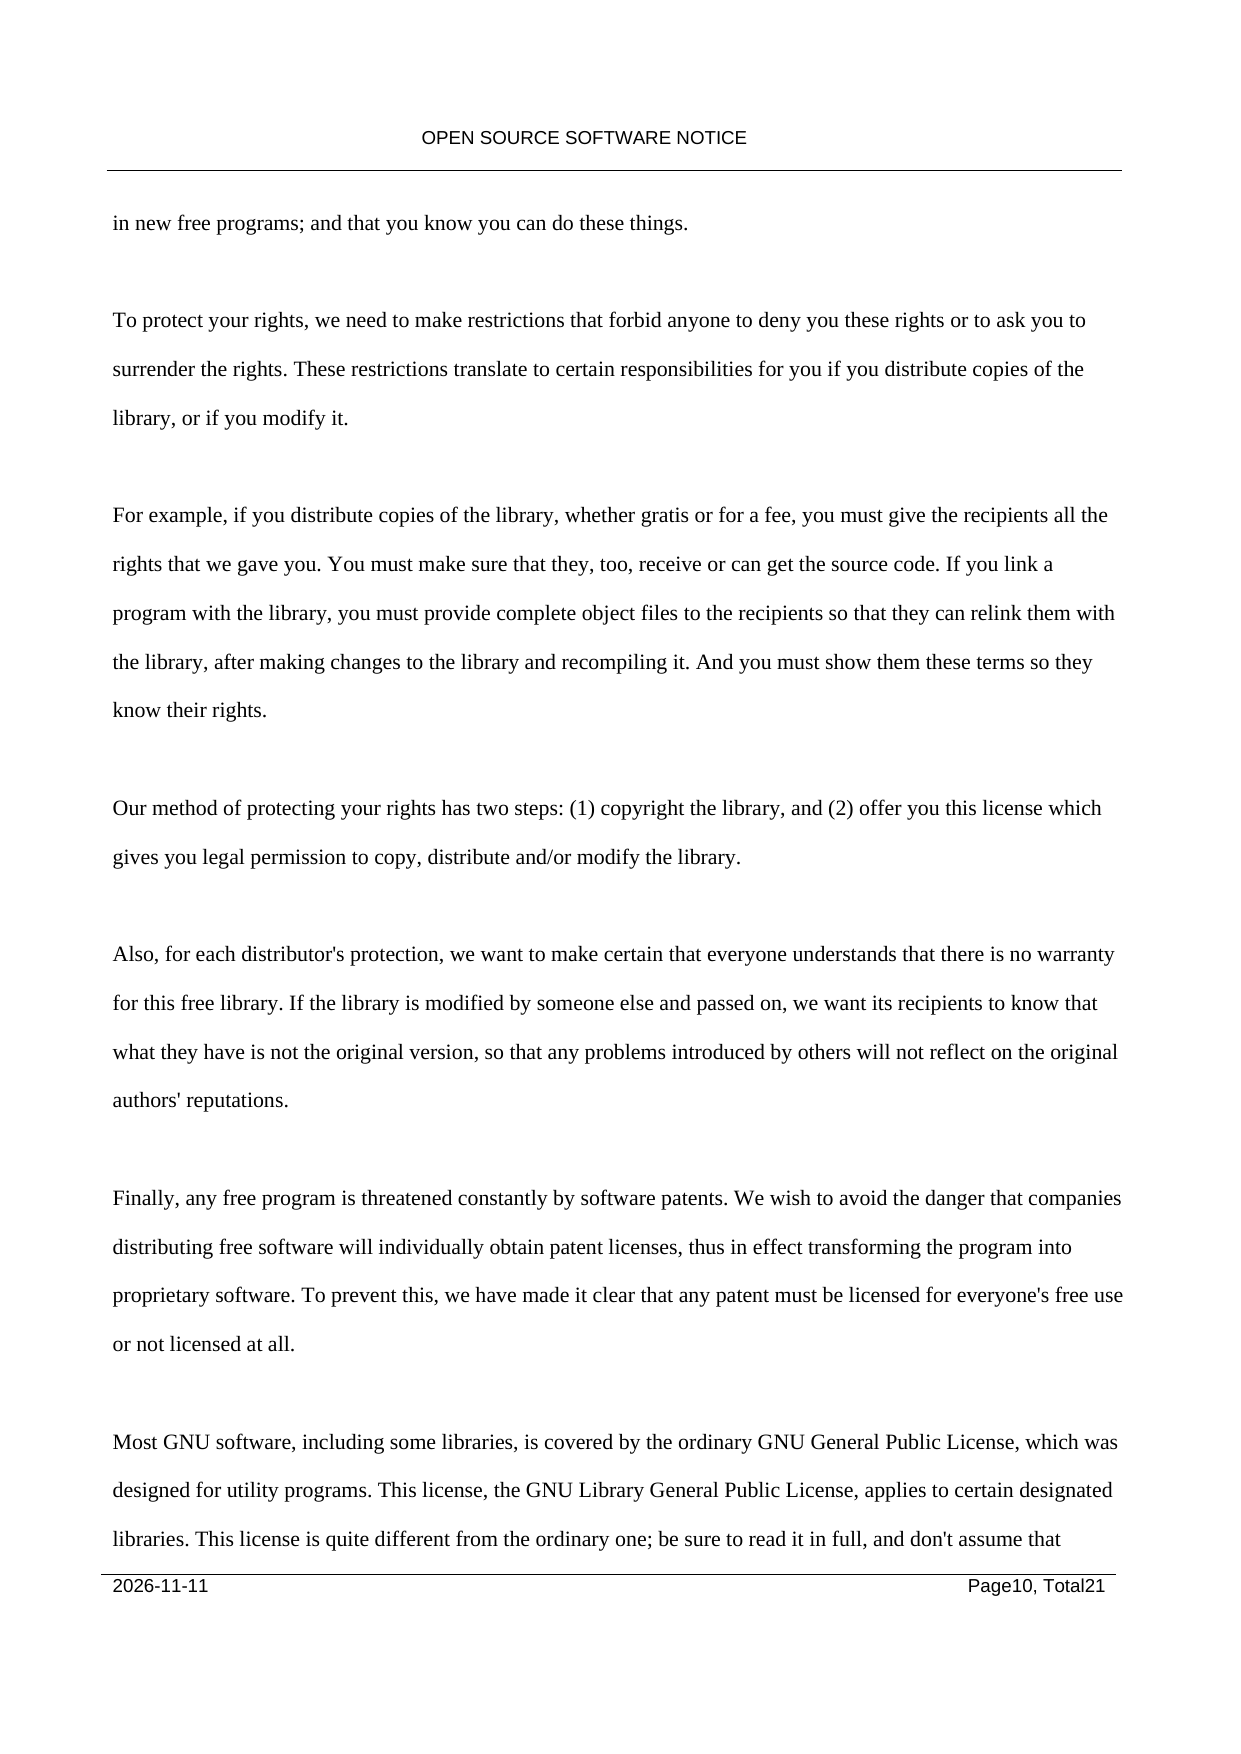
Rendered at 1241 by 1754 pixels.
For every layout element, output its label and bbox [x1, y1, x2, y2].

text [112, 206, 1128, 1555]
